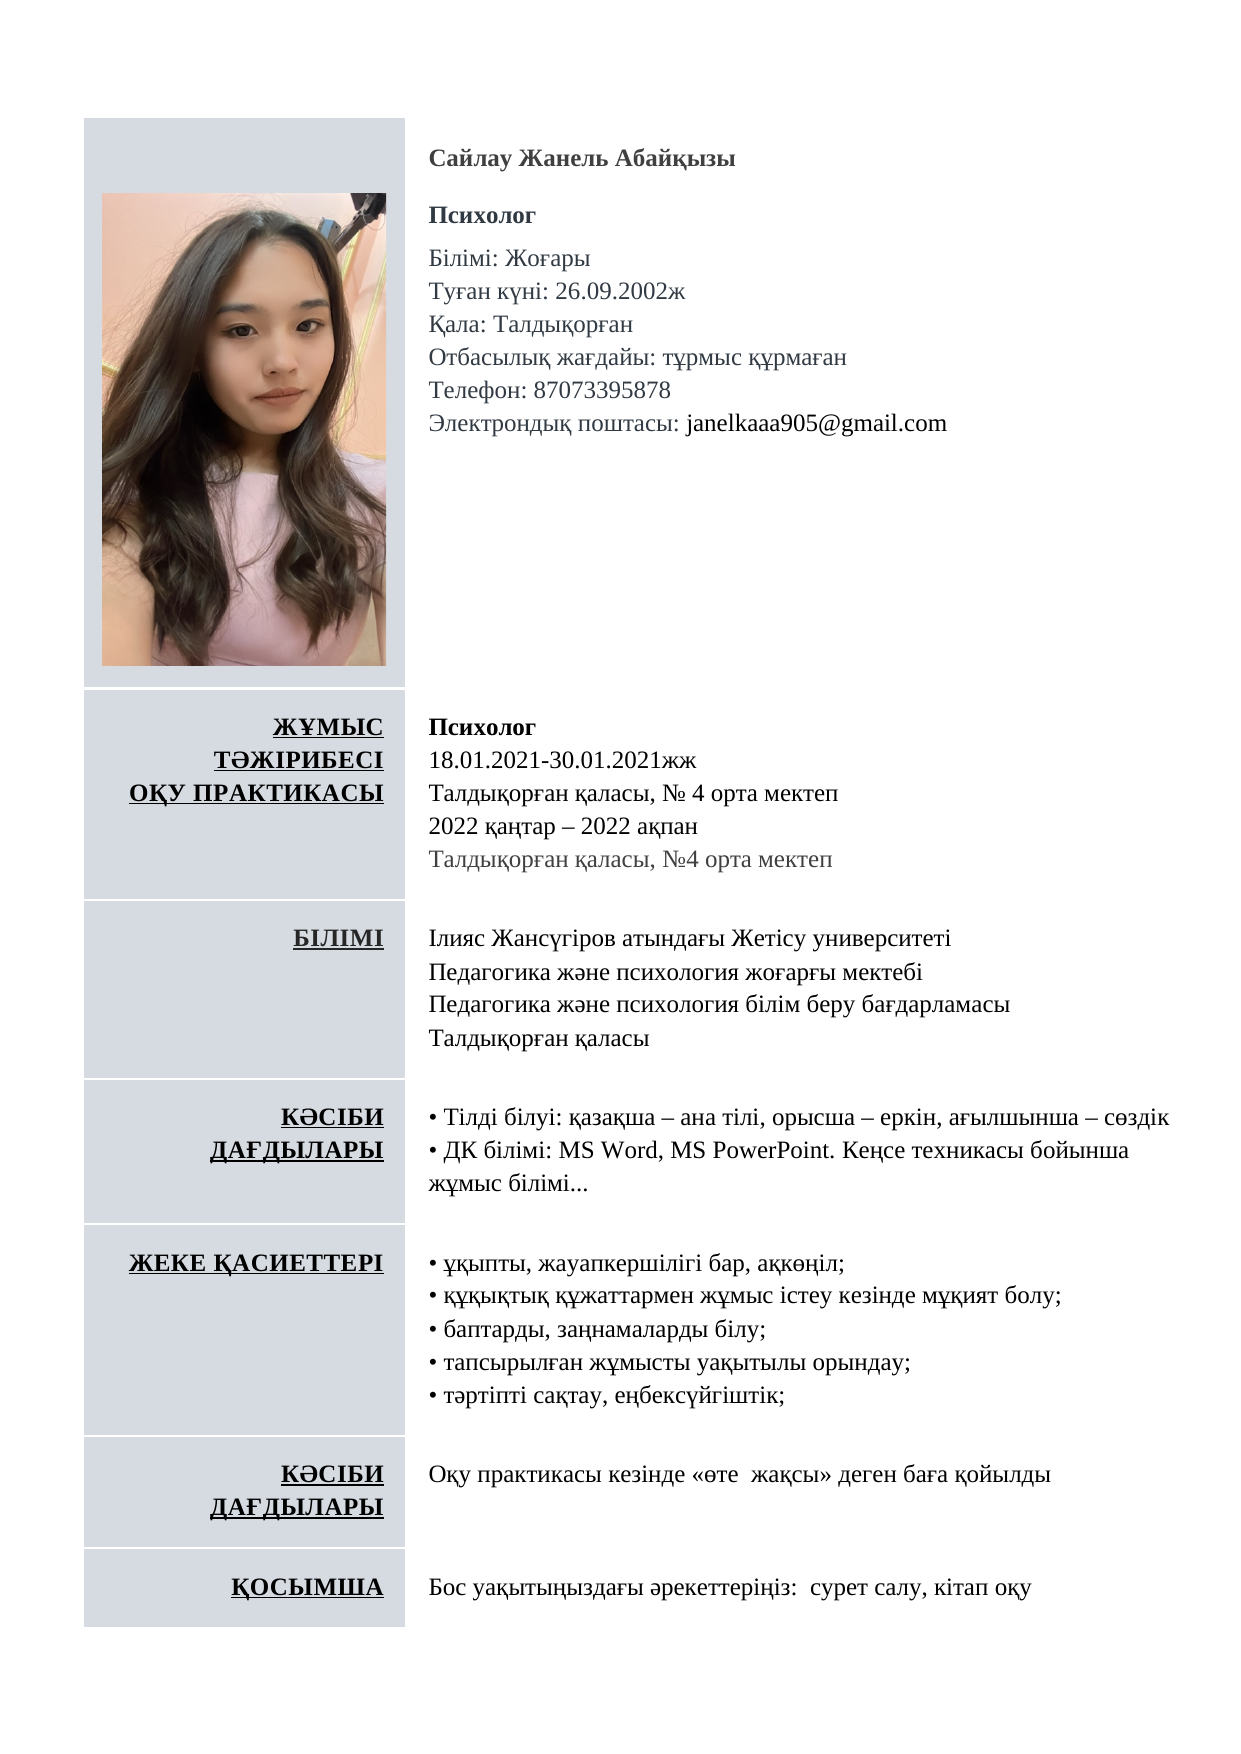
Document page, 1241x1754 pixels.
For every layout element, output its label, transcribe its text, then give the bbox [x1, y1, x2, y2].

table_cell БІЛІМІ [84, 901, 405, 1078]
table_cell • Тілді білуі: қазақша – ана тілі, орысша – еркін, ағылшынша – сөздік • ДК білімі: MS Word, MS PowerPoint. Кеңсе техникасы бойынша жұмыс білімі... [407, 1080, 1206, 1223]
table_header Сайлау Жанель Абайқызы Психолог Білімі: Жоғары Туған күні: 26.09.2002ж Қала: Талдықорған Отбасылық жағдайы: тұрмыс құрмаған Телефон: 87073395878 Электрондық поштасы: janelkaaa905@gmail.com [407, 120, 1206, 687]
table_cell Оқу практикасы кезінде «өте жақсы» деген баға қойылды [407, 1437, 1206, 1547]
table_cell ЖЕКЕ ҚАСИЕТТЕРІ [84, 1225, 405, 1435]
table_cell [407, 1549, 1206, 1627]
table_cell ҚОСЫМША АҚПАРАТ: [84, 1549, 405, 1627]
table_cell Ілияс Жансүгіров атындағы Жетісу университеті Педагогика және психология жоғарғы мектебі Педагогика және психология білім беру бағдарламасы Талдықорған қаласы [407, 901, 1206, 1078]
picture [102, 193, 387, 666]
table_cell Психолог 18.01.2021-30.01.2021жж Талдықорған қаласы, № 4 орта мектеп 2022 қаңтар – 2022 ақпан Талдықорған қаласы, №4 орта мектеп [407, 690, 1206, 899]
table_cell КӘСІБИ ДАҒДЫЛАРЫ [84, 1080, 405, 1223]
table_header [84, 118, 405, 687]
table_cell • ұқыпты, жауапкершілігі бар, ақкөңіл; • құқықтық құжаттармен жұмыс істеу кезінде мұқият болу; • баптарды, заңнамаларды білу; • тапсырылған жұмысты уақытылы орындау; • тәртіпті сақтау, еңбексүйгіштік; [407, 1225, 1206, 1435]
table_cell ЖҰМЫС ТӘЖІРИБЕСІ ОҚУ ПРАКТИКАСЫ [84, 690, 405, 899]
table_cell КӘСІБИ ДАҒДЫЛАРЫ [84, 1437, 405, 1547]
